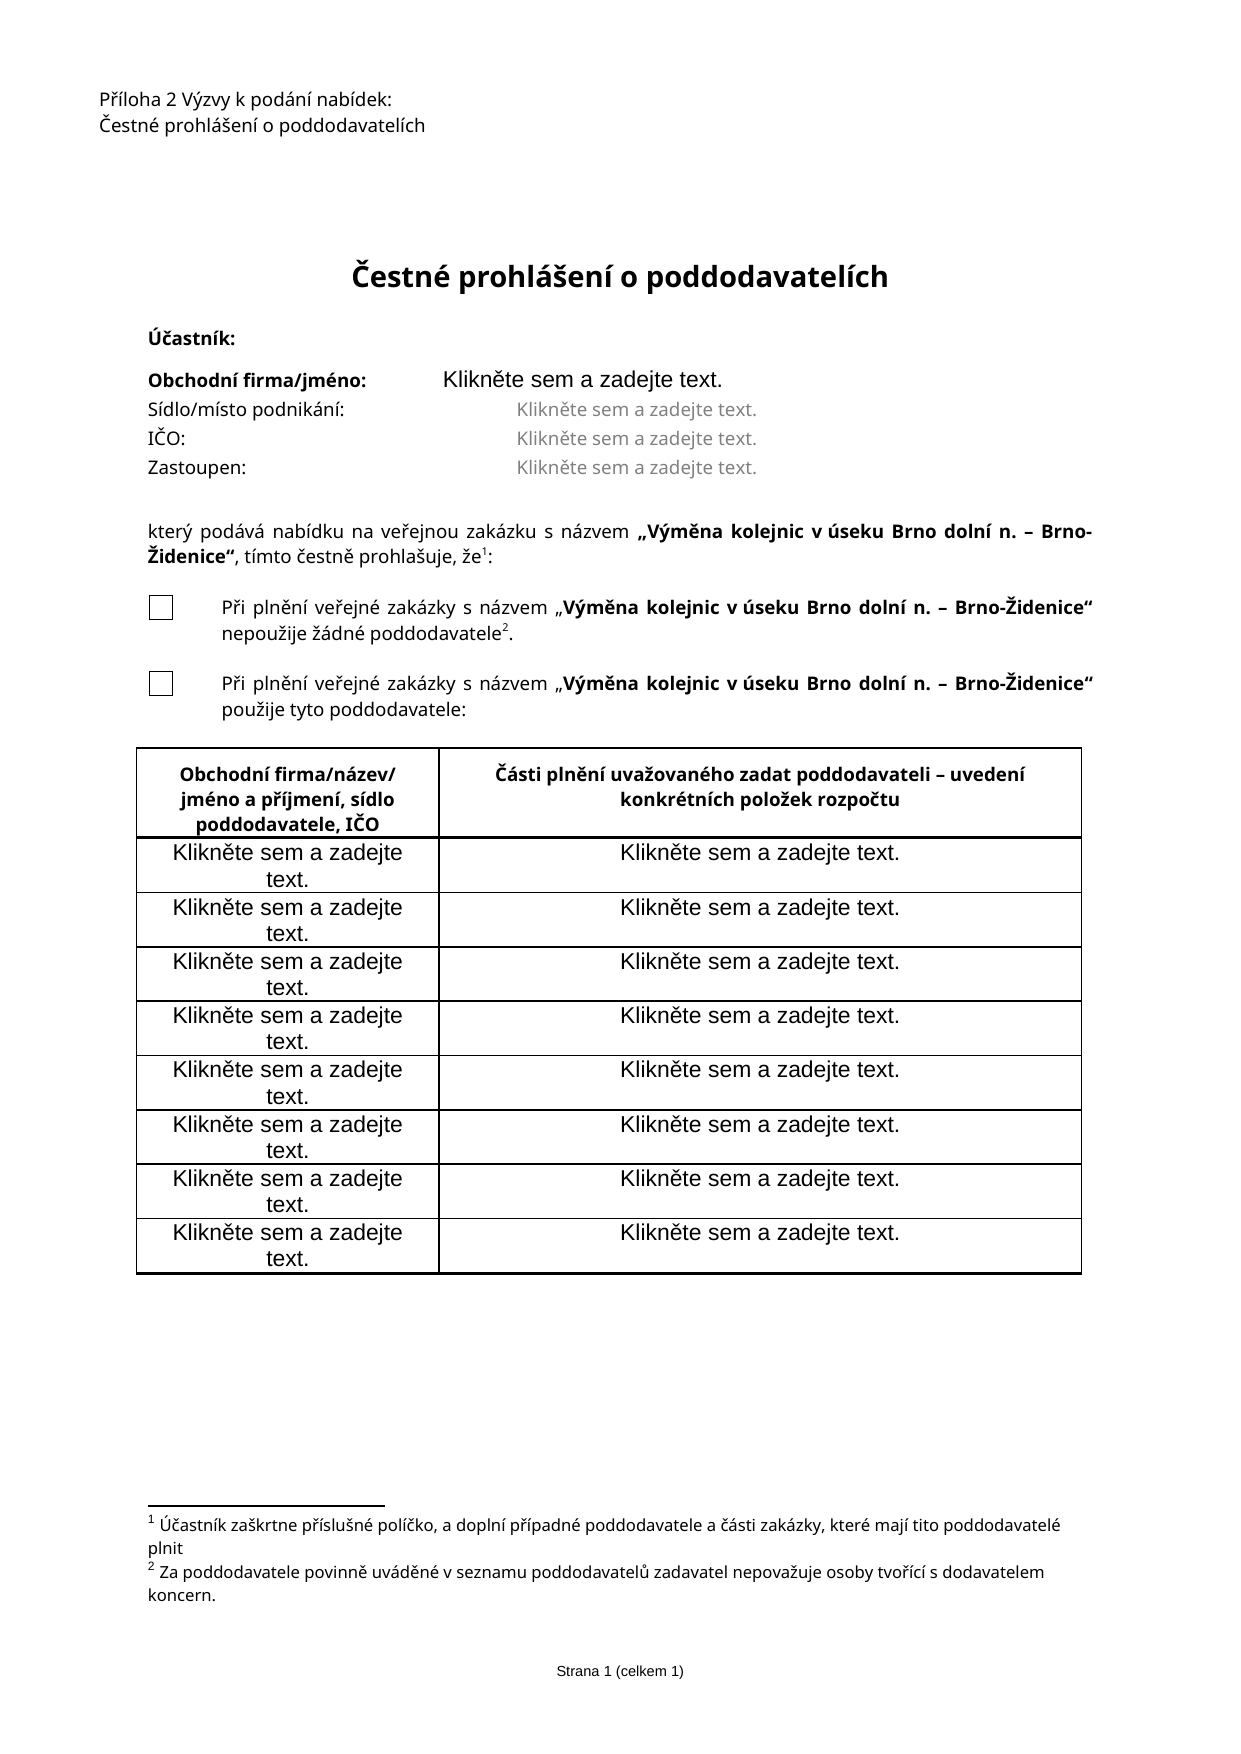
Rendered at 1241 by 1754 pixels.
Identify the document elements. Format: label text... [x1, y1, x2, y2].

table_header Části plnění uvažovaného zadat poddodavateli – uvedení konkrétních položek rozpočtu [440, 749, 1081, 836]
text Sídlo/místo podnikání: [148, 393, 1093, 422]
text IČO: [148, 422, 1093, 451]
title Čestné prohlášení o poddodavatelích [148, 256, 1093, 296]
text Účastník: [148, 321, 1093, 352]
text Obchodní firma/jméno: [148, 364, 1093, 393]
text Při plnění veřejné zakázky s názvem „Výměna kolejnic v úseku Brno dolní n. – Brno-Židenice“ použije tyto poddodavatele: [148, 670, 1093, 721]
text Při plnění veřejné zakázky s názvem „Výměna kolejnic v úseku Brno dolní n. – Brno-Židenice“ nepoužije žádné poddodavatele. [148, 594, 1093, 645]
table_header Obchodní firma/název/ jméno a příjmení, sídlo poddodavatele, IČO [137, 749, 438, 836]
text který podává nabídku na veřejnou zakázku s názvem „Výměna kolejnic v úseku Brno dolní n. – Brno-Židenice“, tímto čestně prohlašuje, že: [148, 518, 1093, 569]
text Zastoupen: [148, 451, 1093, 480]
